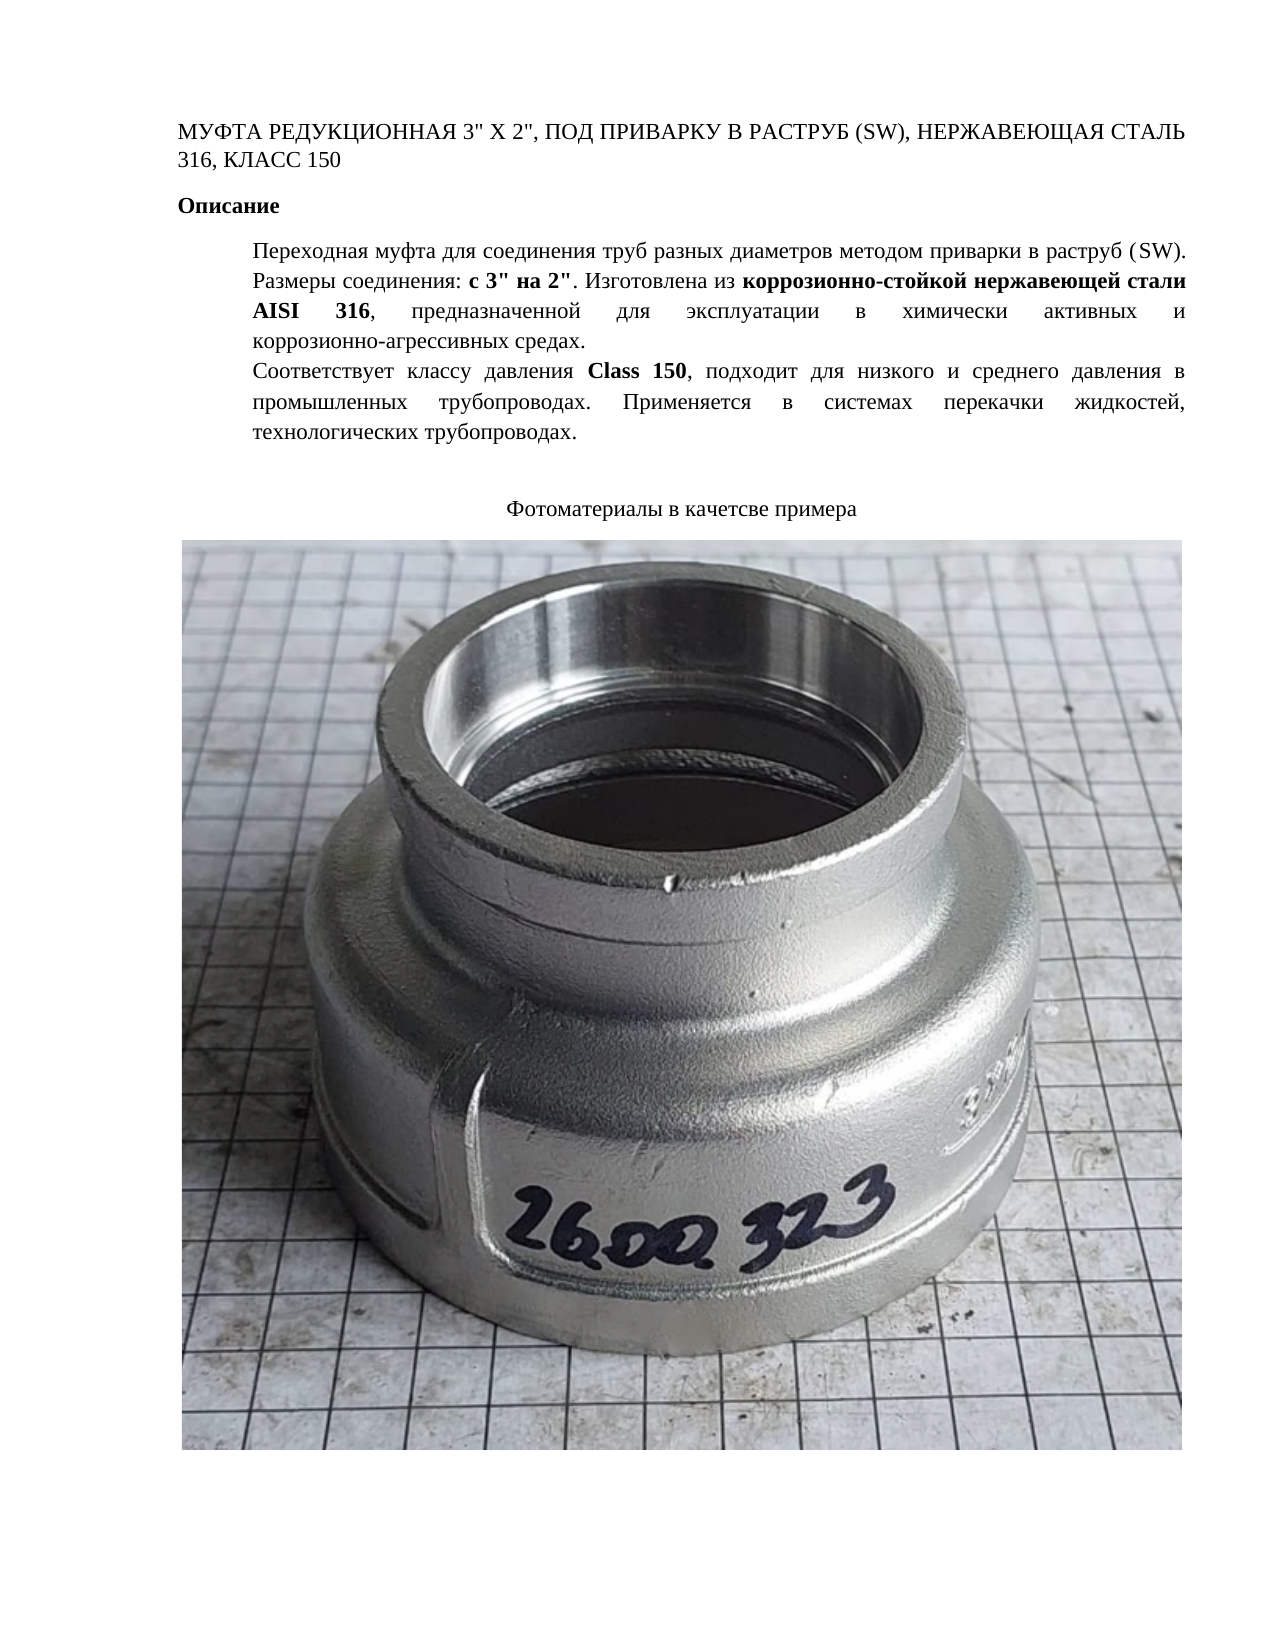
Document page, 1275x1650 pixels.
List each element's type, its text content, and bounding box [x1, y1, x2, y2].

text Описание [177, 192, 1186, 218]
list Соответствует классу давления Class 150, подходит для низкого и среднего давления в промышленных трубопроводах. Применяется в системах перекачки жидкостей, технологических трубопроводах. [252, 358, 1186, 444]
picture [181, 540, 1182, 1450]
text МУФТА РЕДУКЦИОННАЯ 3" X 2", ПОД ПРИВАРКУ В РАСТРУБ (SW), НЕРЖАВЕЮЩАЯ СТАЛЬ 316, КЛАСС 150 [177, 118, 1186, 173]
list Переходная муфта для соединения труб разных диаметров методом приварки в раструб (SW). Размеры соединения: с 3" на 2". Изготовлена из коррозионно-стойкой нержавеющей стали AISI 316, предназначенной для эксплуатации в химически активных и коррозионно-агрессивных средах. [252, 237, 1186, 354]
text Фотоматериалы в качетсве примера [177, 495, 1186, 521]
